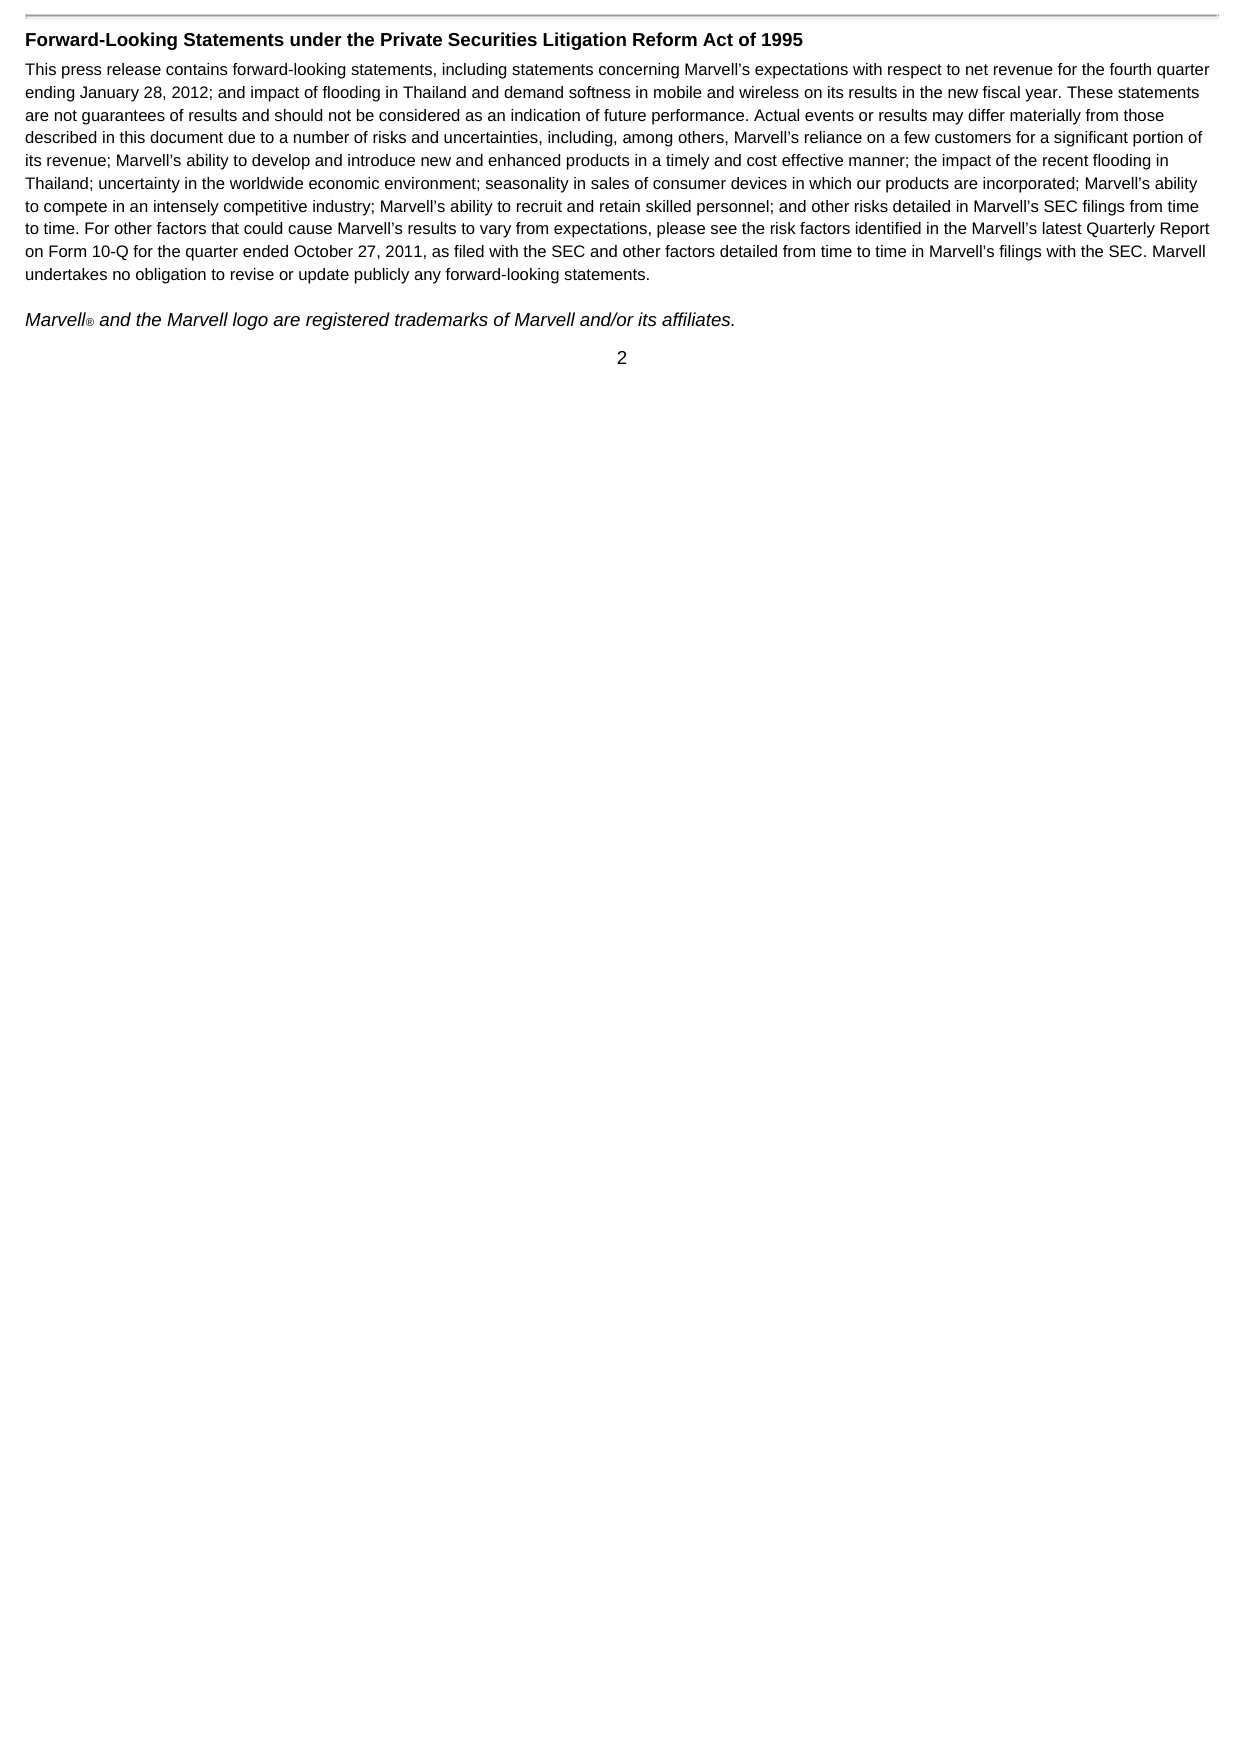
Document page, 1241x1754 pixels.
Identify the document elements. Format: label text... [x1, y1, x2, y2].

text 2 [617, 346, 1213, 368]
text Marvell® and the Marvell logo are registered trademarks of Marvell and/or its affiliates. [25, 308, 1213, 330]
text This press release contains forward-looking statements, including statements concerning Marvell’s expectations with respect to net revenue for the fourth quarter ending January 28, 2012; and impact of flooding in Thailand and demand softness in mobile and wireless on its results in the new fiscal year. These statements are not guarantees of results and should not be considered as an indication of future performance. Actual events or results may differ materially from those described in this document due to a number of risks and uncertainties, including, among others, Marvell’s reliance on a few customers for a significant portion of its revenue; Marvell’s ability to develop and introduce new and enhanced products in a timely and cost effective manner; the impact of the recent flooding in Thailand; uncertainty in the worldwide economic environment; seasonality in sales of consumer devices in which our products are incorporated; Marvell’s ability to compete in an intensely competitive industry; Marvell’s ability to recruit and retain skilled personnel; and other risks detailed in Marvell’s SEC filings from time to time. For other factors that could cause Marvell’s results to vary from expectations, please see the risk factors identified in the Marvell’s latest Quarterly Report on Form 10-Q for the quarter ended October 27, 2011, as filed with the SEC and other factors detailed from time to time in Marvell’s filings with the SEC. Marvell undertakes no obligation to revise or update publicly any forward-looking statements. [25, 60, 1213, 284]
text Forward-Looking Statements under the Private Securities Litigation Reform Act of 1995 [25, 28, 1213, 50]
picture [23, 14, 1220, 21]
